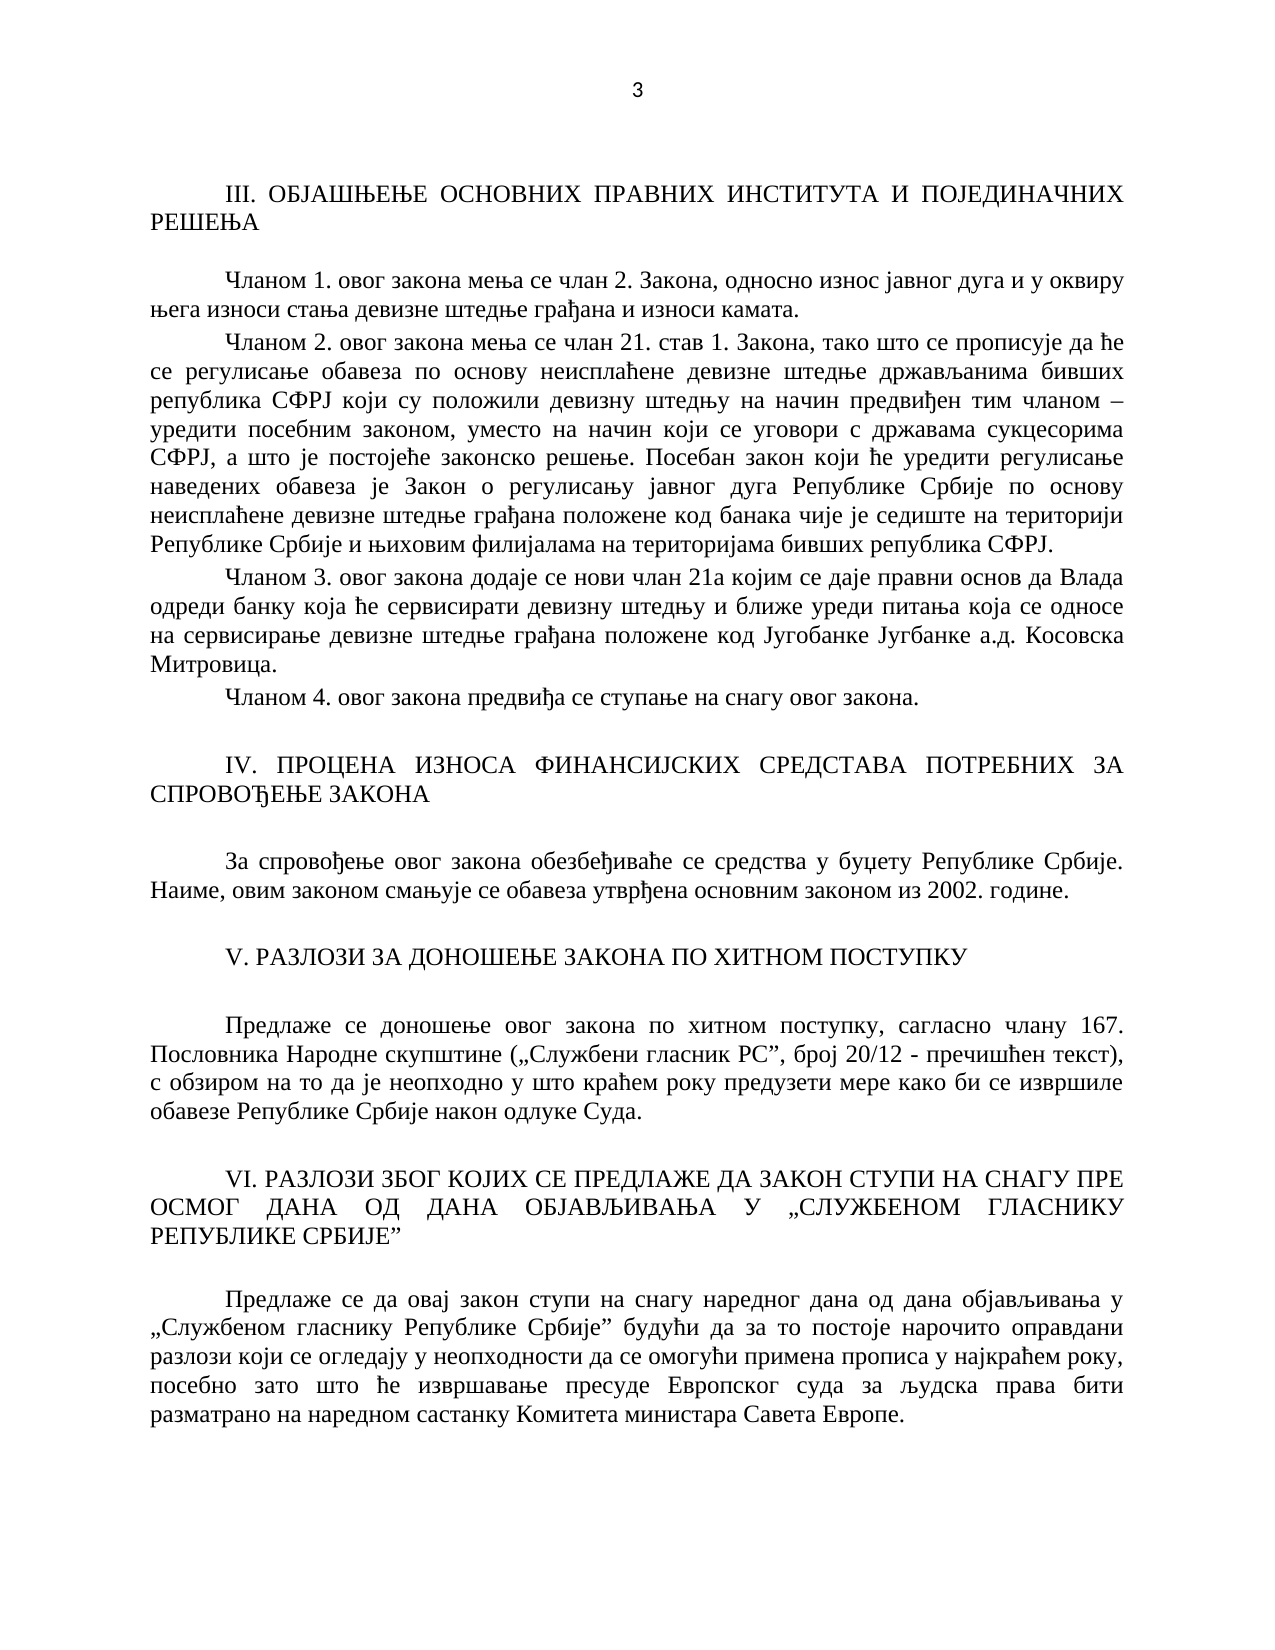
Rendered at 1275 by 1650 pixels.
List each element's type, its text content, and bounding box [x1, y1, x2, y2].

text Чланом 1. овог закона мења се члан 2. Закона, односно износ јавног дуга и у оквиру њега износи стања девизне штедње грађана и износи камата. [150, 265, 1125, 322]
text IV. ПРОЦЕНА ИЗНОСА ФИНАНСИЈСКИХ СРЕДСТАВА ПОТРЕБНИХ ЗА СПРОВОЂЕЊЕ ЗАКОНА [150, 750, 1125, 807]
text Предлаже се да овај закон ступи на снагу наредног дана од дана објављивања у „Службеном гласнику Републике Србијеˮ будући да за то постоје нарочито оправдани разлози који се огледају у неопходности да се омогући примена прописа у најкраћем року, посебно зато што ће извршавање пресуде Европског суда за људска права бити разматрано на наредном састанку Комитета министара Савета Европе. [150, 1284, 1125, 1427]
text III. ОБЈАШЊЕЊЕ ОСНОВНИХ ПРАВНИХ ИНСТИТУТА И ПОЈЕДИНАЧНИХ РЕШЕЊА [150, 179, 1125, 236]
text За спровођење овог закона обезбеђиваће се средства у буџету Републике Србије. Наиме, овим законом смањује се обавеза утврђена основним законом из 2002. године. [150, 846, 1125, 904]
text Чланом 3. овог закона додаје се нови члан 21а којим се даје правни основ да Влада одреди банку која ће сервисирати девизну штедњу и ближе уреди питања која се односе на сервисирање девизне штедње грађана положене код Југобанке Југбанке а.д. Косовска Митровица. [150, 562, 1125, 677]
text VI. РАЗЛОЗИ ЗБОГ КОЈИХ СЕ ПРЕДЛАЖЕ ДА ЗАКОН СТУПИ НА СНАГУ ПРЕ ОСМОГ ДАНА ОД ДАНА ОБЈАВЉИВАЊА У „СЛУЖБЕНОМ ГЛАСНИКУ РЕПУБЛИКЕ СРБИЈЕˮ [150, 1164, 1125, 1250]
text Чланом 2. овог закона мења се члан 21. став 1. Закона, тако што се прописује да ће се регулисање обавеза по основу неисплаћене девизне штедње држављанима бивших република СФРЈ који су положили девизну штедњу на начин предвиђен тим чланом – уредити посебним законом, уместо на начин који се уговори с државама сукцесорима СФРЈ, а што је постојеће законско решење. Посебан закон који ће уредити регулисање наведених обавеза је Закон о регулисању јавног дуга Републике Србије по основу неисплаћене девизне штедње грађана положене код банака чије је седиште на територији Републике Србије и њиховим филијалама на територијама бивших република СФРЈ. [150, 327, 1125, 557]
text V. РАЗЛОЗИ ЗА ДОНОШЕЊЕ ЗАКОНА ПО ХИТНОМ ПОСТУПКУ [150, 942, 1125, 971]
text Чланом 4. овог закона предвиђа се ступање на снагу овог закона. [150, 682, 1125, 711]
text Предлаже се доношење овог закона по хитном поступку, сагласно члану 167. Пословника Народне скупштине („Службени гласник РС”, број 20/12 - пречишћен текст), с обзиром на то да је неопходно у што краћем року предузети мере како би се извршиле обавезе Републике Србије након одлуке Суда. [150, 1010, 1125, 1125]
